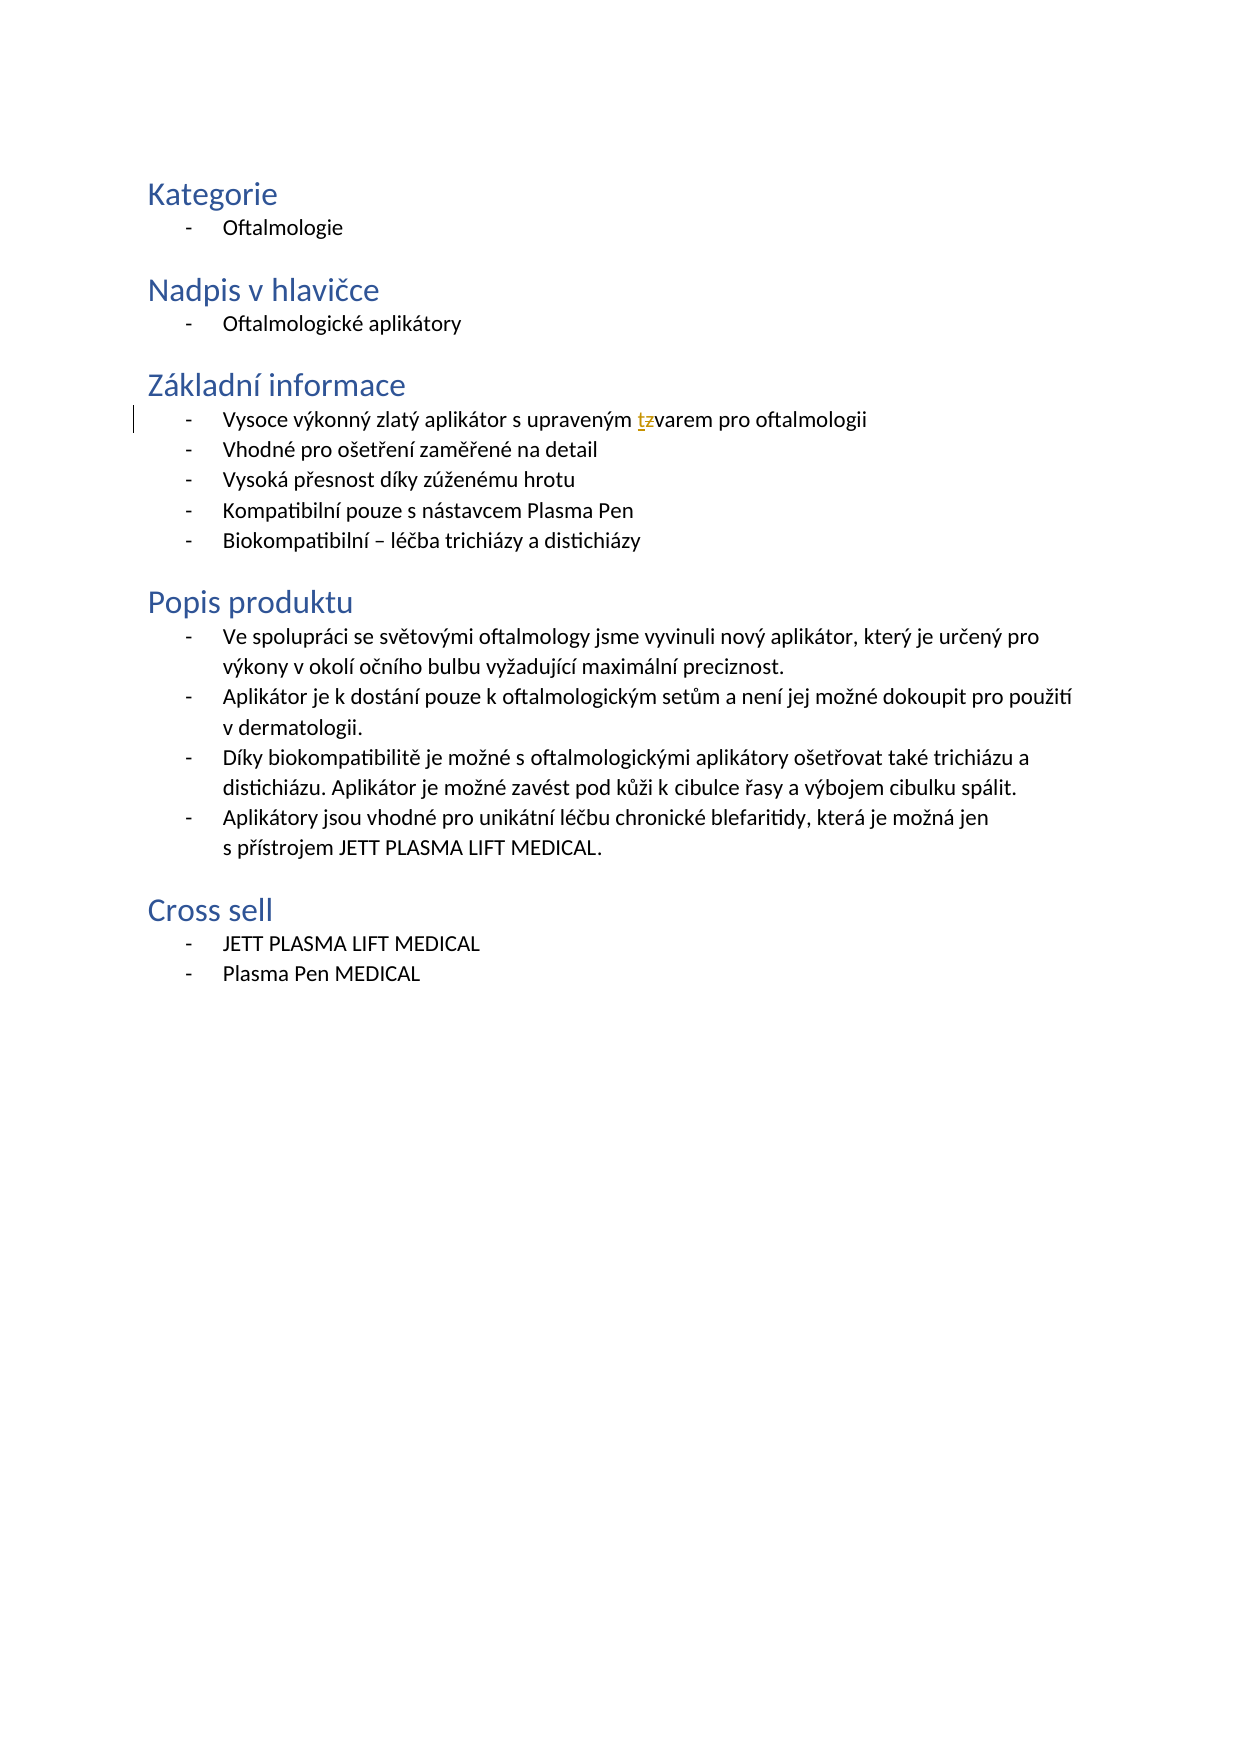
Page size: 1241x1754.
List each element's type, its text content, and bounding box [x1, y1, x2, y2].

list Kompatibilní pouze s nástavcem Plasma Pen [185, 496, 1093, 524]
subtitle Nadpis v hlavičce [148, 268, 1093, 309]
list JETT PLASMA LIFT MEDICAL [185, 929, 1093, 957]
list Aplikátory jsou vhodné pro unikátní léčbu chronické blefaritidy, která je možná jen s přístrojem JETT PLASMA LIFT MEDICAL. [185, 803, 1093, 861]
list Ve spolupráci se světovými oftalmology jsme vyvinuli nový aplikátor, který je určený pro výkony v okolí očního bulbu vyžadující maximální preciznost. [185, 622, 1093, 680]
subtitle Popis produktu [148, 581, 1093, 622]
list Aplikátor je k dostání pouze k oftalmologickým setům a není jej možné dokoupit pro použití v dermatologii. [185, 682, 1093, 741]
list Vhodné pro ošetření zaměřené na detail [185, 435, 1093, 463]
subtitle Základní informace [148, 364, 1093, 405]
subtitle Cross sell [148, 889, 1093, 929]
list Biokompatibilní – léčba trichiázy a distichiázy [185, 526, 1093, 554]
list Plasma Pen MEDICAL [185, 959, 1093, 988]
list Vysoká přesnost díky zúženému hrotu [185, 466, 1093, 494]
list Vysoce výkonný zlatý aplikátor s upraveným varem pro oftalmologii [185, 405, 1093, 433]
subtitle Kategorie [148, 173, 1093, 213]
list Oftalmologie [185, 213, 1093, 241]
list Oftalmologické aplikátory [185, 309, 1093, 337]
list Díky biokompatibilitě je možné s oftalmologickými aplikátory ošetřovat také trichiázu a distichiázu. Aplikátor je možné zavést pod kůži k cibulce řasy a výbojem cibulku spálit. [185, 743, 1093, 801]
